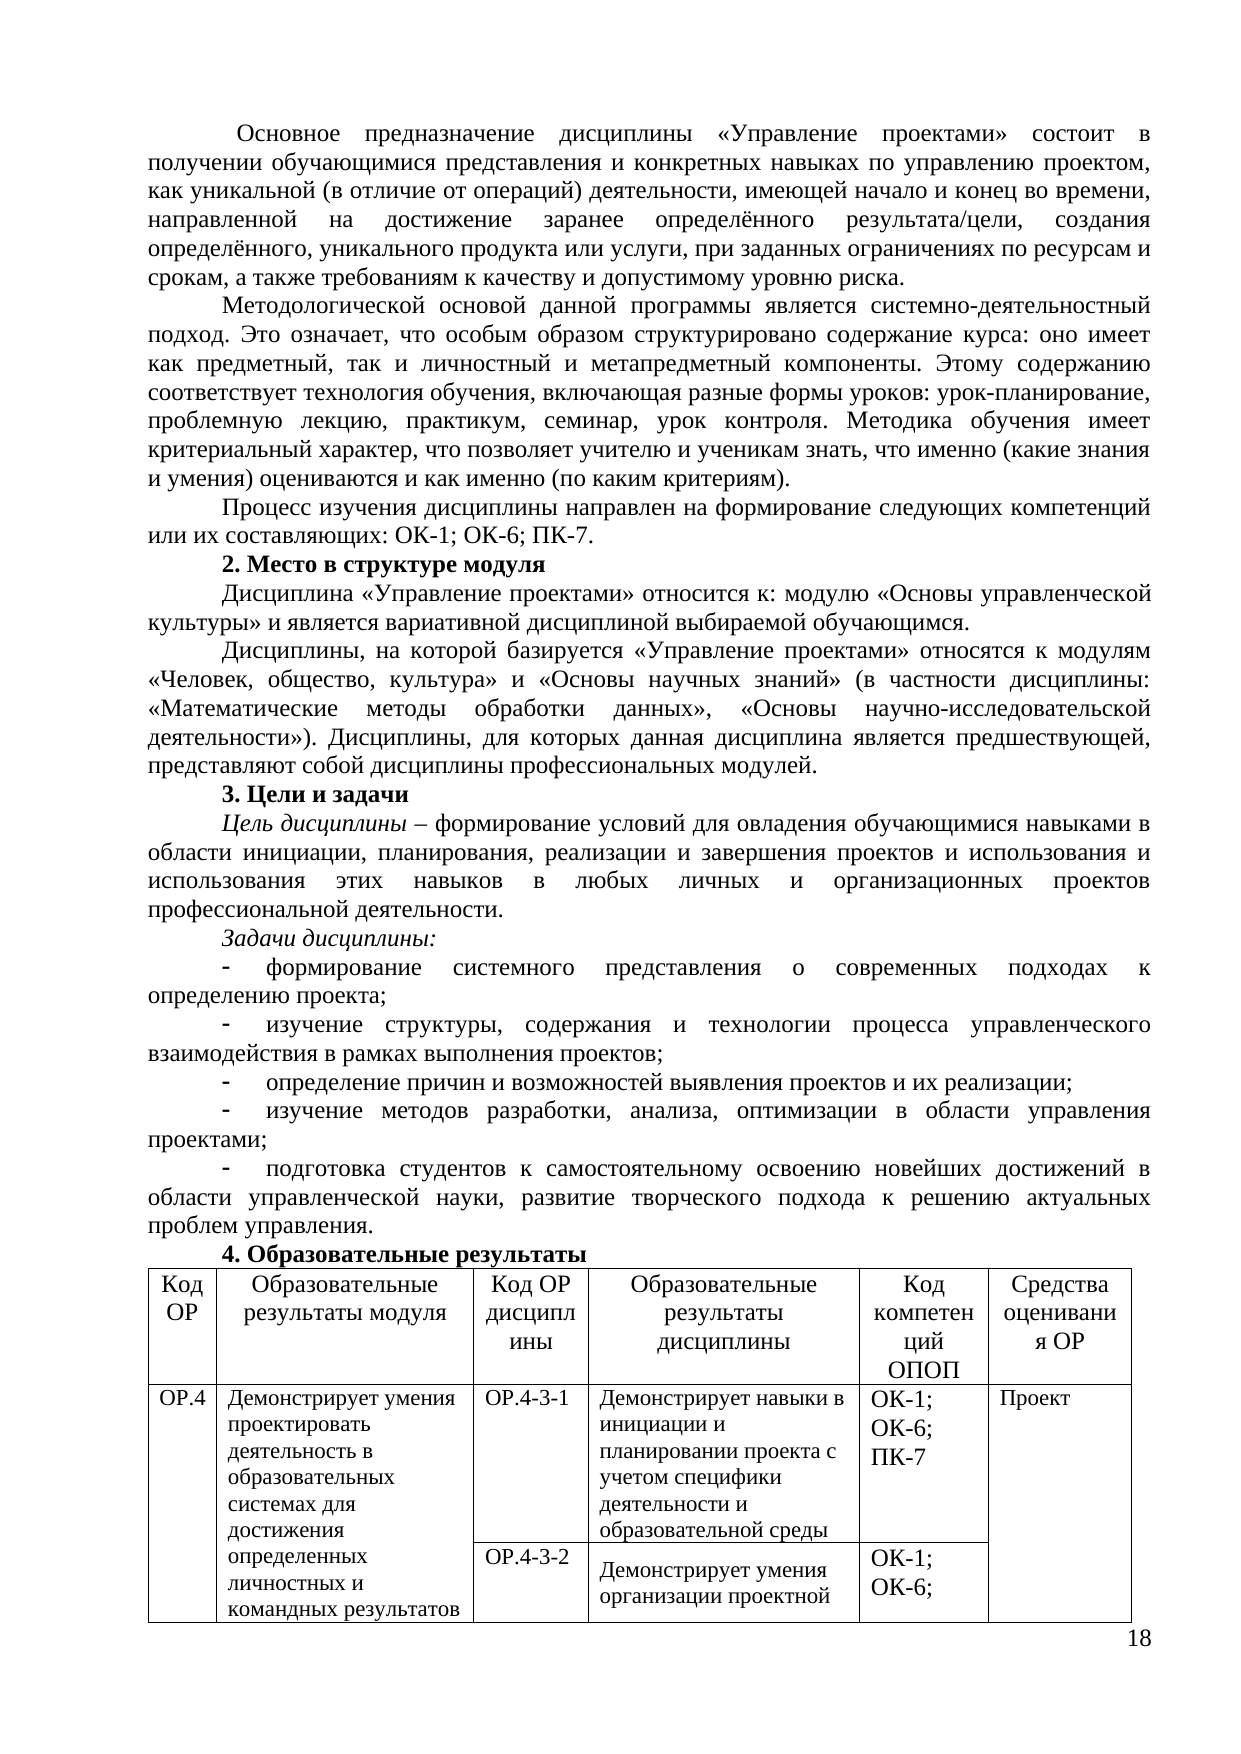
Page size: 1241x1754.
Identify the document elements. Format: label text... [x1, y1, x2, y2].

list формирование системного представления о современных подходах к определению проекта; [148, 952, 1152, 1009]
table_cell ОР.4 [149, 1385, 216, 1622]
list изучение методов разработки, анализа, оптимизации в области управления проектами; [148, 1096, 1152, 1153]
table_cell ОР.4-3-2 [474, 1543, 588, 1622]
table_cell ОК-1; ОК-6; ПК-7 [860, 1543, 988, 1622]
table_header Образовательные результаты дисциплины [589, 1269, 859, 1384]
table_header Код ОР дисциплины [474, 1269, 588, 1384]
text Дисциплина «Управление проектами» относится к: модулю «Основы управленческой культуры» и является вариативной дисциплиной выбираемой обучающимся. [148, 578, 1152, 636]
text Цель дисциплины – формирование условий для овладения обучающимися навыками в области инициации, планирования, реализации и завершения проектов и использования и использования этих навыков в любых личных и организационных проектов профессиональной деятельности. [148, 808, 1152, 923]
table_header Средства оценивания ОР [989, 1269, 1131, 1384]
text Дисциплины, на которой базируется «Управление проектами» относятся к модулям «Человек, общество, культура» и «Основы научных знаний» (в частности дисциплины: «Математические методы обработки данных», «Основы научно-исследовательской деятельности»). Дисциплины, для которых данная дисциплина является предшествующей, представляют собой дисциплины профессиональных модулей. [148, 636, 1152, 779]
table_cell ОК-1; ОК-6; ПК-7 [860, 1385, 988, 1542]
table_header Код ОР [149, 1269, 216, 1384]
text Задачи дисциплины: [148, 923, 1152, 952]
list определение причин и возможностей выявления проектов и их реализации; [148, 1067, 1152, 1096]
list подготовка студентов к самостоятельному освоению новейших достижений в области управленческой науки, развитие творческого подхода к решению актуальных проблем управления. [148, 1153, 1152, 1239]
text 3. Цели и задачи [148, 779, 1152, 808]
text 4. Образовательные результаты [148, 1239, 1152, 1268]
table_cell Проект [989, 1385, 1131, 1622]
text Процесс изучения дисциплины направлен на формирование следующих компетенций или их составляющих: ОК-1; ОК-6; ПК-7. [148, 492, 1152, 549]
table_cell Демонстрирует умения проектировать деятельность в образовательных системах для достижения определенных личностных и командных результатов при ограниченных ресурсах [217, 1385, 473, 1622]
text Методологической основой данной программы является системно-деятельностный подход. Это означает, что особым образом структурировано содержание курса: оно имеет как предметный, так и личностный и метапредметный компоненты. Этому содержанию соответствует технология обучения, включающая разные формы уроков: урок-планирование, проблемную лекцию, практикум, семинар, урок контроля. Методика обучения имеет критериальный характер, что позволяет учителю и ученикам знать, что именно (какие знания и умения) оцениваются и как именно (по каким критериям). [148, 291, 1152, 492]
text Основное предназначение дисциплины «Управление проектами» состоит в получении обучающимися представления и конкретных навыках по управлению проектом, как уникальной (в отличие от операций) деятельности, имеющей начало и конец во времени, направленной на достижение заранее определённого результата/цели, создания определённого, уникального продукта или услуги, при заданных ограничениях по ресурсам и срокам, а также требованиям к качеству и допустимому уровню риска. [148, 118, 1152, 291]
table_header Образовательные результаты модуля [217, 1269, 473, 1384]
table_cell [589, 1543, 859, 1622]
text 2. Место в структуре модуля [148, 549, 1152, 578]
table_cell Демонстрирует навыки в инициации и планировании проекта с учетом специфики деятельности и образовательной среды [589, 1385, 859, 1542]
list изучение структуры, содержания и технологии процесса управленческого взаимодействия в рамках выполнения проектов; [148, 1009, 1152, 1067]
table_cell ОР.4-3-1 [474, 1385, 588, 1542]
table_header Код компетенций ОПОП [860, 1269, 988, 1384]
